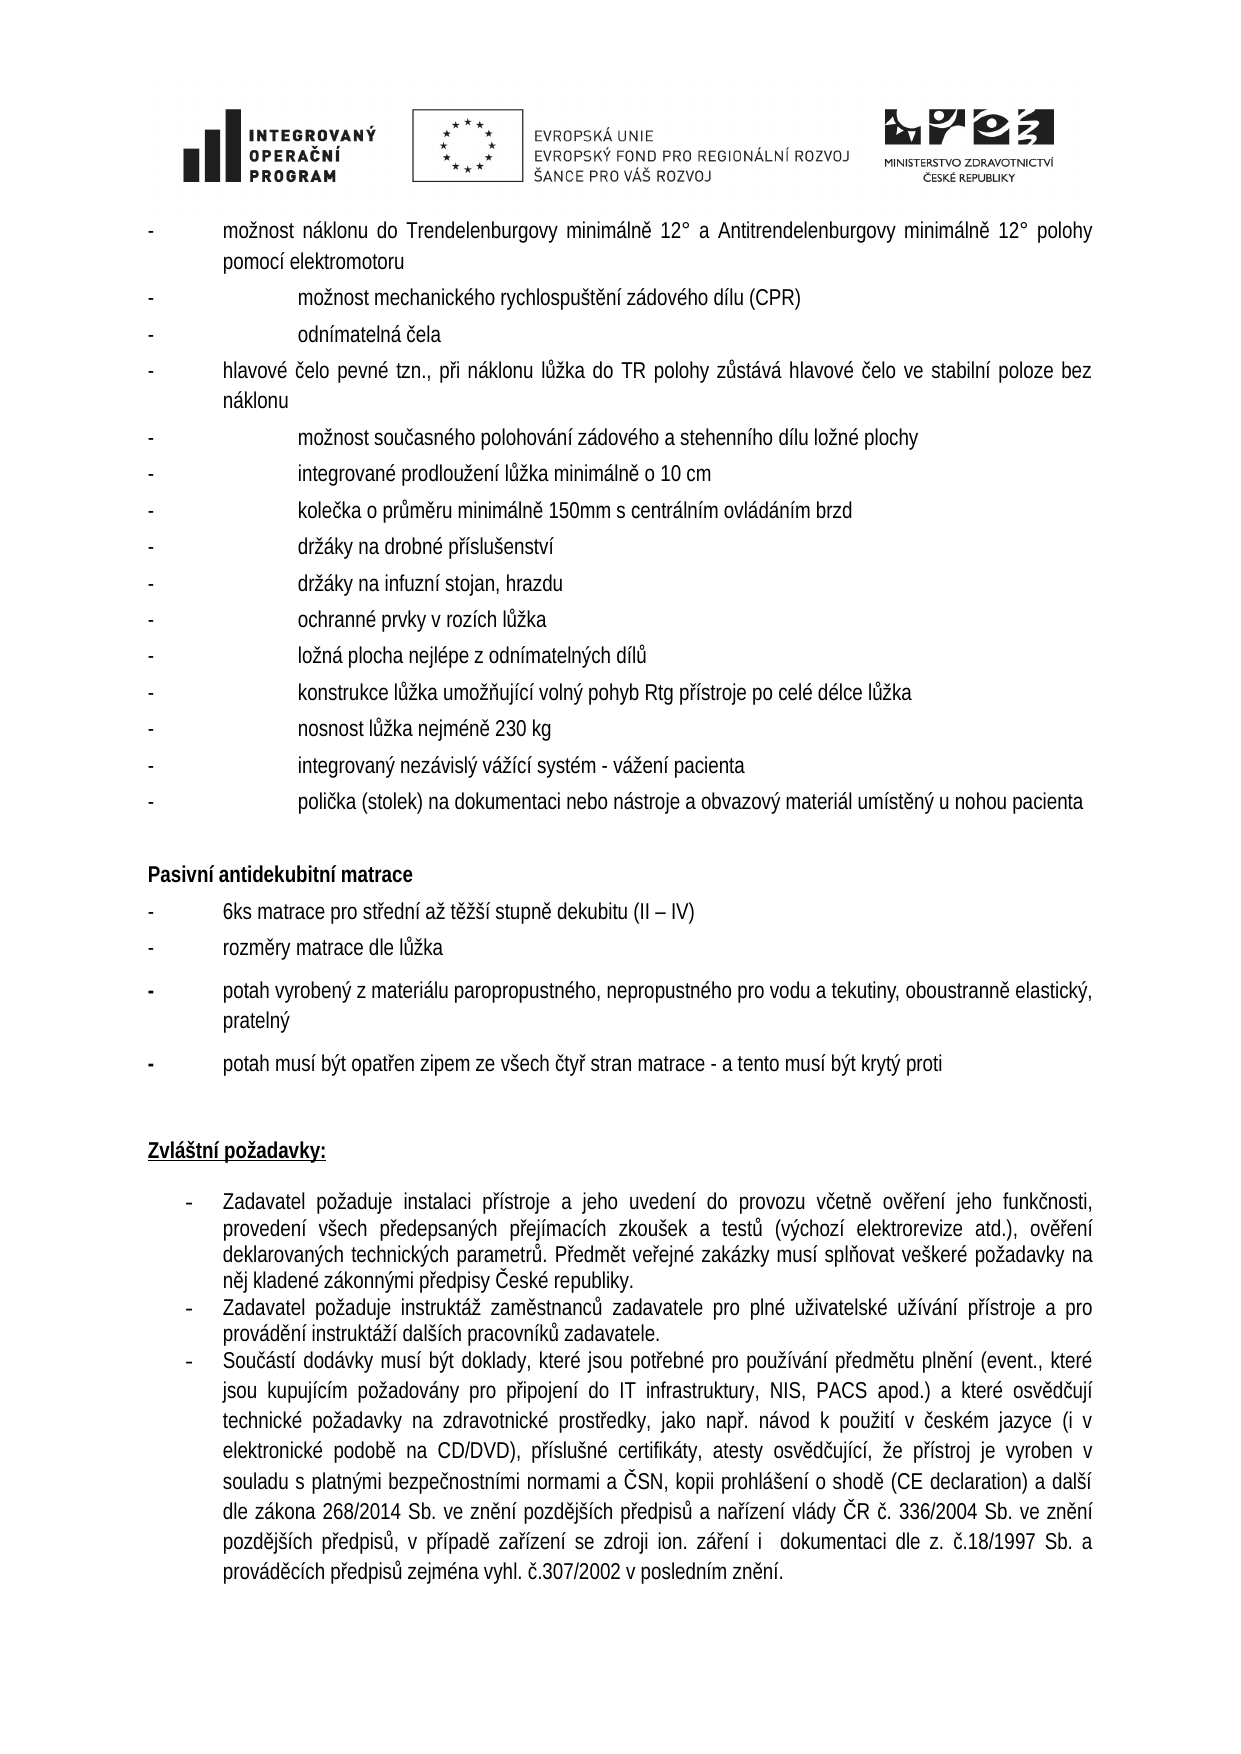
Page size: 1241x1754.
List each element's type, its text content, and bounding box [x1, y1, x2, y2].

list konstrukce lůžka umožňující volný pohyb Rtg přístroje po celé délce lůžka [148, 679, 1093, 705]
list integrovaný nezávislý vážící systém - vážení pacienta [148, 752, 1093, 778]
list potah musí být opatřen zipem ze všech čtyř stran matrace - a tento musí být krytý proti [148, 1050, 1093, 1076]
list ložná plocha nejlépe z odnímatelných dílů [148, 642, 1093, 669]
list 6ks matrace pro střední až těžší stupně dekubitu (II – IV) [148, 898, 1093, 924]
list možnost náklonu do Trendelenburgovy minimálně 12° a Antitrendelenburgovy minimálně 12° polohy pomocí elektromotoru [148, 217, 1093, 274]
list polička (stolek) na dokumentaci nebo nástroje a obvazový materiál umístěný u nohou pacienta [148, 788, 1093, 815]
list integrované prodloužení lůžka minimálně o [148, 460, 1093, 487]
list nosnost lůžka nejméně [148, 715, 1093, 742]
list potah vyrobený z materiálu paropropustného, nepropustného pro vodu a tekutiny, oboustranně elastický, pratelný [148, 977, 1093, 1033]
list Zadavatel požaduje instalaci přístroje a jeho uvedení do provozu včetně ověření jeho funkčnosti, provedení všech předepsaných přejímacích zkoušek a testů (výchozí elektrorevize atd.), ověření deklarovaných technických parametrů. Předmět veřejné zakázky musí splňovat veškeré požadavky na něj kladené zákonnými předpisy České republiky. [185, 1188, 1093, 1294]
list Součástí dodávky musí být doklady, které jsou potřebné pro používání předmětu plnění (event., které jsou kupujícím požadovány pro připojení do IT infrastruktury, NIS, PACS apod.) a které osvědčují technické požadavky na zdravotnické prostředky, jako např. návod k použití v českém jazyce (i v elektronické podobě na CD/DVD), příslušné certifikáty, atesty osvědčující, že přístroj je vyroben v souladu s platnými bezpečnostními normami a ČSN, kopii prohlášení o shodě (CE declaration) a další dle zákona 268/2014 Sb. ve znění pozdějších předpisů a nařízení vlády ČR č. 336/2004 Sb. ve znění pozdějších předpisů, v případě zařízení se zdroji ion. záření i dokumentaci dle z. č.18/1997 Sb. a prováděcích předpisů zejména vyhl. č.307/2002 v posledním znění. [185, 1347, 1093, 1584]
list držáky na infuzní stojan, hrazdu [148, 569, 1093, 596]
list možnost současného polohování zádového a stehenního dílu ložné plochy [148, 424, 1093, 450]
list ochranné prvky v rozích lůžka [148, 606, 1093, 632]
list rozměry matrace dle lůžka [148, 934, 1093, 961]
list odnímatelná čela [148, 321, 1093, 347]
list držáky na drobné příslušenství [148, 533, 1093, 559]
text Zvláštní požadavky: [148, 1137, 1093, 1164]
text Pasivní antidekubitní matrace [148, 861, 1093, 888]
picture [147, 73, 1090, 218]
list kolečka o průměru minimálně 150mm s centrálním ovládáním brzd [148, 497, 1093, 523]
list Zadavatel požaduje instruktáž zaměstnanců zadavatele pro plné uživatelské užívání přístroje a pro provádění instruktáží dalších pracovníků zadavatele. [185, 1294, 1093, 1347]
list hlavové čelo pevné tzn., při náklonu lůžka do TR polohy zůstává hlavové čelo ve stabilní poloze bez náklonu [148, 357, 1093, 414]
list možnost mechanického rychlospuštění zádového dílu (CPR) [148, 284, 1093, 311]
